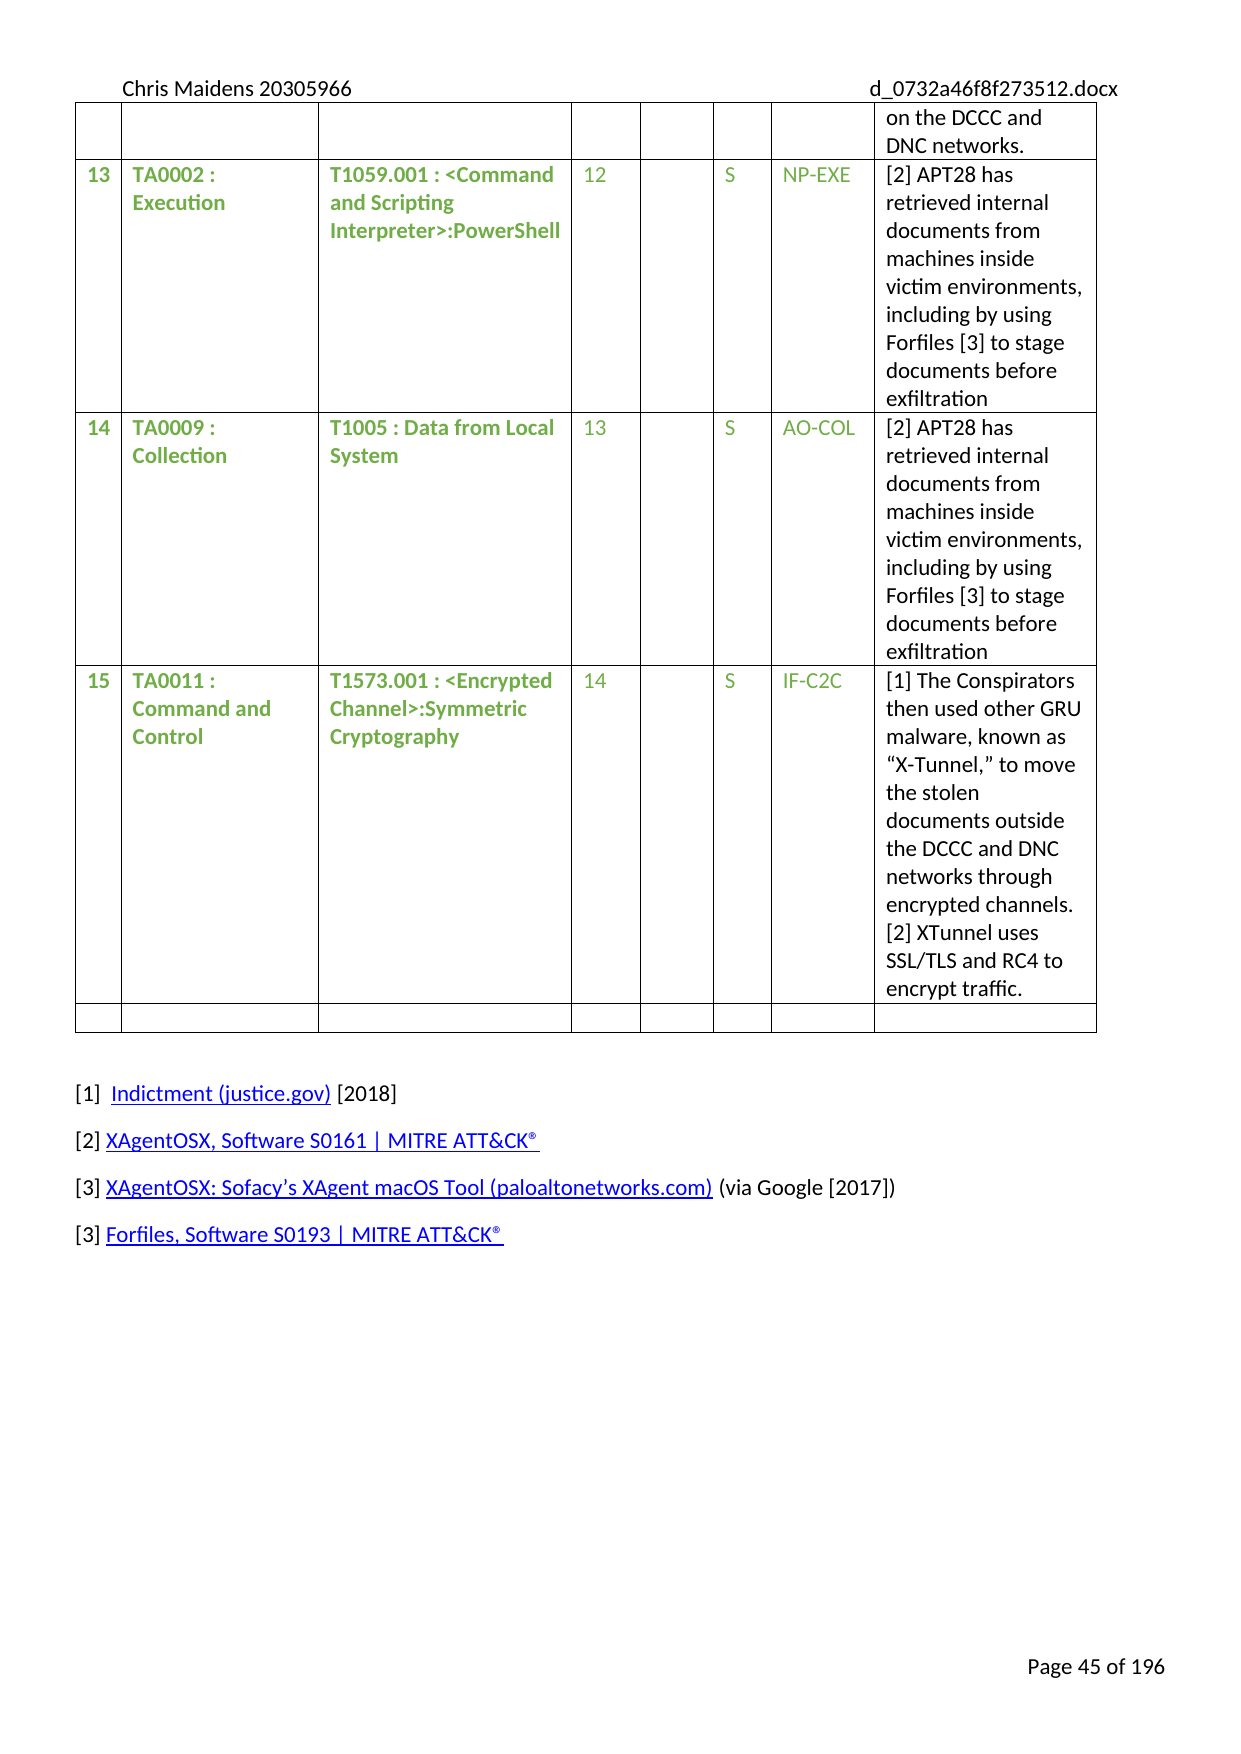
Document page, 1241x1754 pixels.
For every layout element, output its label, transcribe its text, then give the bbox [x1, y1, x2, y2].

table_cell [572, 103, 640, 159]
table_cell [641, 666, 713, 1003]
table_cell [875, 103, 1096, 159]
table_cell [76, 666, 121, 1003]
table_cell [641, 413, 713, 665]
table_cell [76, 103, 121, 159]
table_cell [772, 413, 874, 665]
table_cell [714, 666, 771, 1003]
text [3] Forfiles, Software S0193 | MITRE ATT&CK® [75, 1220, 1165, 1248]
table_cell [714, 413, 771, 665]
text [1] Indictment (justice.gov) [2018] [75, 1079, 1165, 1108]
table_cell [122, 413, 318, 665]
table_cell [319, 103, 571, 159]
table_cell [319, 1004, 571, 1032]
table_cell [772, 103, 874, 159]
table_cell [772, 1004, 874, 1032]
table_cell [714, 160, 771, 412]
text [3] XAgentOSX: Sofacy’s XAgent macOS Tool (paloaltonetworks.com) (via Google [2017]) [75, 1173, 1165, 1201]
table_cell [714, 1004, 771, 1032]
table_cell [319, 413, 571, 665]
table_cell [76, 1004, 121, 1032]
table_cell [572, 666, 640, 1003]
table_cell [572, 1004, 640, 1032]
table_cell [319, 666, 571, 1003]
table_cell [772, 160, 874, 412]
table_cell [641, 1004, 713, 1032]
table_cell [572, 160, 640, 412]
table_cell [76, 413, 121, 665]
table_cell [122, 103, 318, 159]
text [2] XAgentOSX, Software S0161 | MITRE ATT&CK® [75, 1126, 1165, 1154]
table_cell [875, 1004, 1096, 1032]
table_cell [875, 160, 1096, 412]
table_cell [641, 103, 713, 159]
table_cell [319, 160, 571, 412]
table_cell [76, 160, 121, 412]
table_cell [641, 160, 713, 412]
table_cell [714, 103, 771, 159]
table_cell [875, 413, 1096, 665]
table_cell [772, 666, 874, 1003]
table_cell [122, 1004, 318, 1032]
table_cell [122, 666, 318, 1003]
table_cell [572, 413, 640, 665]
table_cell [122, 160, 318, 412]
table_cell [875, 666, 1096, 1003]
